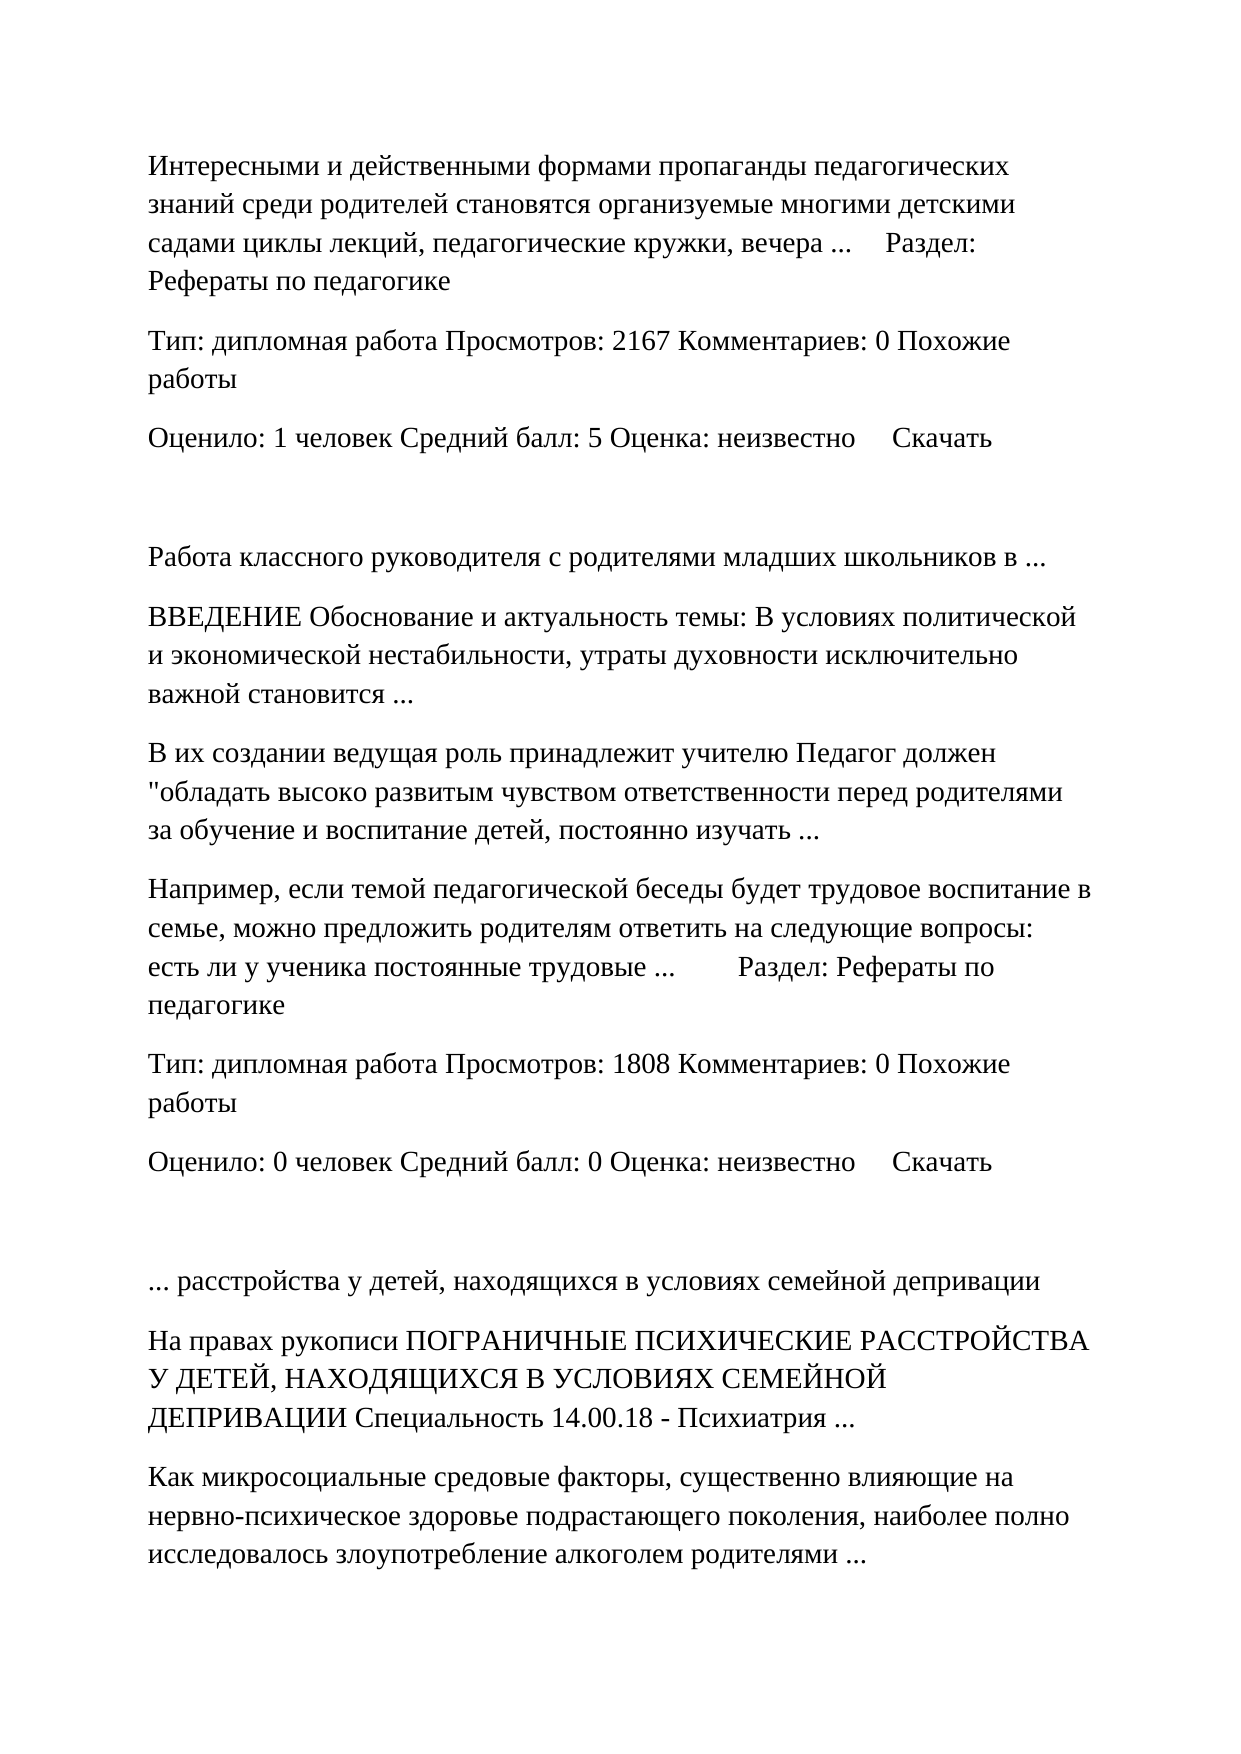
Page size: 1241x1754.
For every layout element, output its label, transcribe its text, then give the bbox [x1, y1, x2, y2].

text Оценило: 1 человек Средний балл: 5 Оценка: неизвестно Скачать [148, 421, 1093, 454]
text ... расстройства у детей, находящихся в условиях семейной депривации [148, 1263, 1093, 1297]
text На правах рукописи ПОГРАНИЧНЫЕ ПСИХИЧЕСКИЕ РАССТРОЙСТВА У ДЕТЕЙ, НАХОДЯЩИХСЯ В УСЛОВИЯХ СЕМЕЙНОЙ ДЕПРИВАЦИИ Специальность 14.00.18 - Психиатрия ... [148, 1323, 1093, 1433]
text Как микросоциальные средовые факторы, существенно влияющие на нервно-психическое здоровье подрастающего поколения, наиболее полно исследовалось злоупотребление алкоголем родителями ... [148, 1459, 1093, 1570]
text Например, если темой педагогической беседы будет трудовое воспитание в семье, можно предложить родителям ответить на следующие вопросы: есть ли у ученика постоянные трудовые ... Раздел: Рефераты по педагогике [148, 872, 1093, 1021]
text Оценило: 0 человек Средний балл: 0 Оценка: неизвестно Скачать [148, 1144, 1093, 1178]
text Тип: дипломная работа Просмотров: 1808 Комментариев: 0 Похожие работы [148, 1047, 1093, 1119]
text Тип: дипломная работа Просмотров: 2167 Комментариев: 0 Похожие работы [148, 323, 1093, 395]
text Работа классного руководителя с родителями младших школьников в ... [148, 539, 1093, 573]
text Интересными и действенными формами пропаганды педагогических знаний среди родителей становятся организуемые многими детскими садами циклы лекций, педагогические кружки, вечера ... Раздел: Рефераты по педагогике [148, 148, 1093, 297]
text ВВЕДЕНИЕ Обоснование и актуальность темы: В условиях политической и экономической нестабильности, утраты духовности исключительно важной становится ... [148, 599, 1093, 709]
text В их создании ведущая роль принадлежит учителю Педагог должен "обладать высоко развитым чувством ответственности перед родителями за обучение и воспитание детей, постоянно изучать ... [148, 735, 1093, 846]
